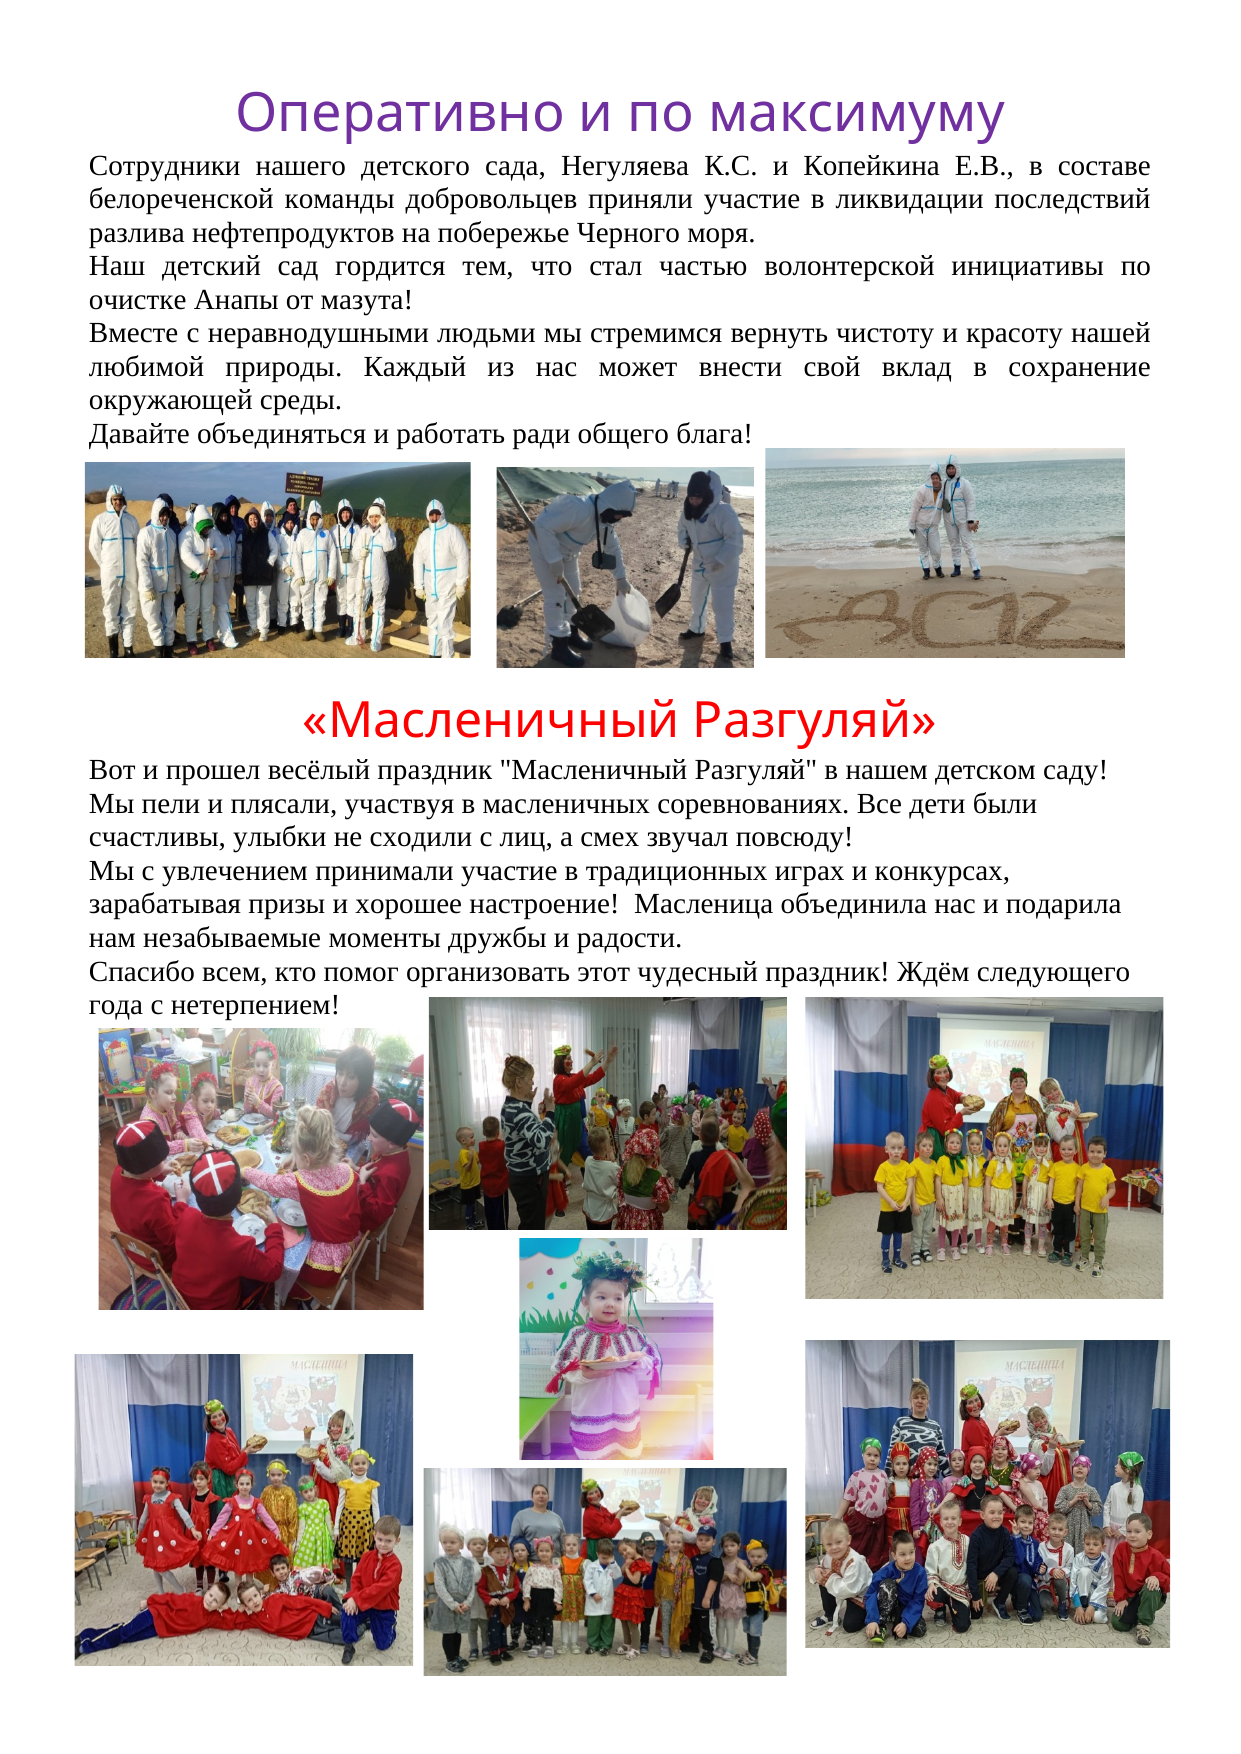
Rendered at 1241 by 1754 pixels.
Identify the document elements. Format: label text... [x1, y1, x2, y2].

text Оперативно и по максимуму [89, 74, 1152, 148]
text Вместе с неравнодушными людьми мы стремимся вернуть чистоту и красоту нашей любимой природы. Каждый из нас может внести свой вклад в сохранение окружающей среды. [89, 315, 1152, 416]
text Давайте объединяться и работать ради общего блага! [89, 416, 1152, 449]
picture [98, 1028, 424, 1310]
text Сотрудники нашего детского сада, Негуляева К.С. и Копейкина Е.В., в составе белореченской команды добровольцев приняли участие в ликвидации последствий разлива нефтепродуктов на побережье Черного моря. [89, 148, 1152, 248]
text Наш детский сад гордится тем, что стал частью волонтерской инициативы по очистке Анапы от мазута! [89, 248, 1152, 315]
text Вот и прошел весёлый праздник "Масленичный Разгуляй" в нашем детском саду! Мы пели и плясали, участвуя в масленичных соревнованиях. Все дети были счастливы, улыбки не сходили с лиц, а смех звучал повсюду! [89, 752, 1152, 853]
picture [428, 997, 787, 1230]
picture [84, 462, 471, 658]
picture [519, 1238, 714, 1460]
picture [74, 1354, 414, 1666]
text Мы с увлечением принимали участие в традиционных играх и конкурсах, зарабатывая призы и хорошее настроение! Масленица объединила нас и подарила нам незабываемые моменты дружбы и радости. [89, 853, 1152, 954]
picture [496, 467, 754, 668]
text Спасибо всем, кто помог организовать этот чудесный праздник! Ждём следующего года с нетерпением! [89, 954, 1152, 1021]
picture [805, 1340, 1171, 1648]
picture [765, 448, 1125, 658]
picture [423, 1468, 787, 1676]
text «Масленичный Разгуляй» [89, 684, 1152, 752]
picture [805, 997, 1164, 1299]
